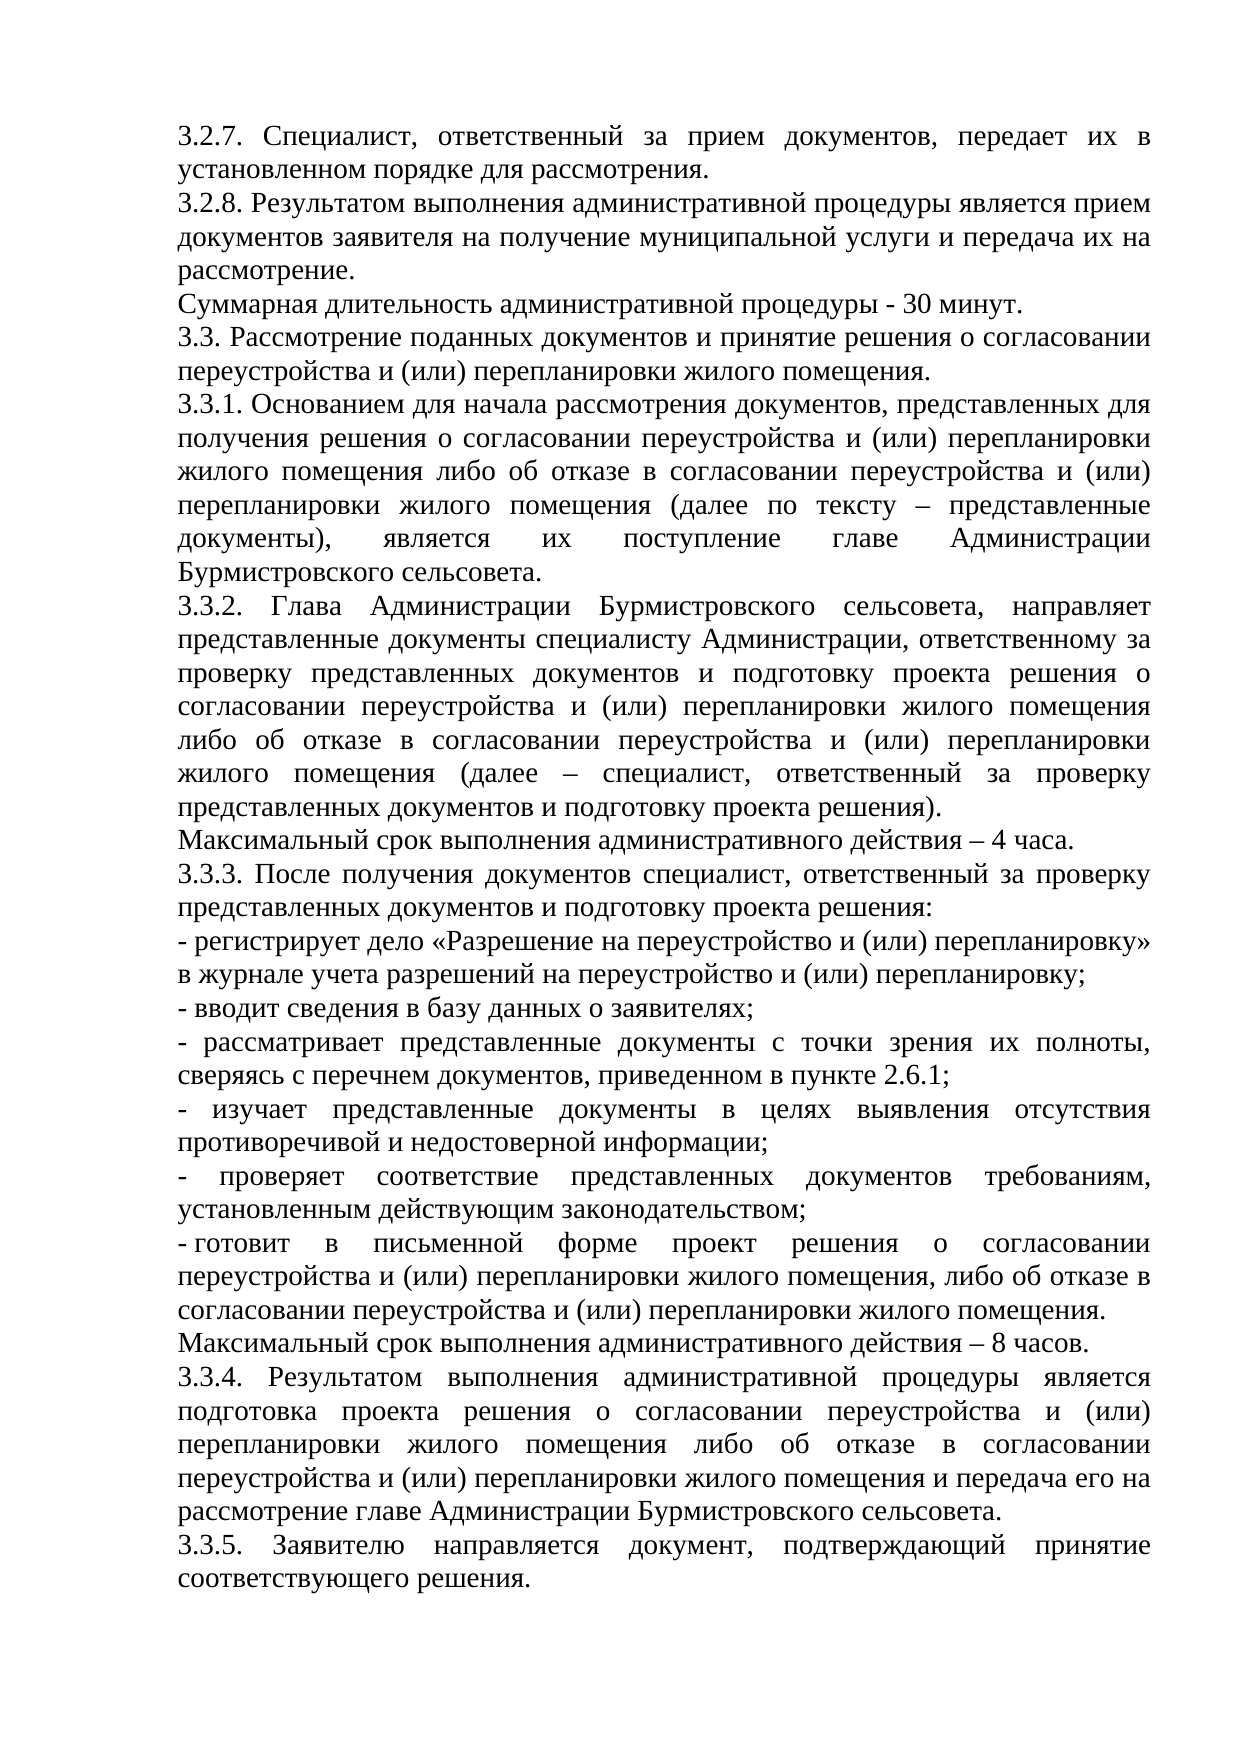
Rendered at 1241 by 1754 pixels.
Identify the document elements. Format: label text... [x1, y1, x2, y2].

text Максимальный срок выполнения административного действия – 8 часов. [177, 1326, 1152, 1359]
text - рассматривает представленные документы с точки зрения их полноты, сверяясь с перечнем документов, приведенном в пункте 2.6.1; [177, 1024, 1152, 1091]
text 3.2.7. Специалист, ответственный за прием документов, передает их в установленном порядке для рассмотрения. [177, 118, 1152, 185]
text 3.3.3. После получения документов специалист, ответственный за проверку представленных документов и подготовку проекта решения: [177, 856, 1152, 923]
text - проверяет соответствие представленных документов требованиям, установленным действующим законодательством; [177, 1158, 1152, 1225]
text 3.2.8. Результатом выполнения административной процедуры является прием документов заявителя на получение муниципальной услуги и передача их на рассмотрение. [177, 185, 1152, 286]
text Суммарная длительность административной процедуры - 30 минут. [177, 286, 1152, 319]
text - вводит сведения в базу данных о заявителях; [177, 990, 1152, 1024]
text - регистрирует дело «Разрешение на переустройство и (или) перепланировку» в журнале учета разрешений на переустройство и (или) перепланировку; [177, 923, 1152, 990]
text - готовит в письменной форме проект решения о согласовании переустройства и (или) перепланировки жилого помещения, либо об отказе в согласовании переустройства и (или) перепланировки жилого помещения. [177, 1225, 1152, 1326]
text - изучает представленные документы в целях выявления отсутствия противоречивой и недостоверной информации; [177, 1091, 1152, 1158]
text Максимальный срок выполнения административного действия – 4 часа. [177, 822, 1152, 856]
text 3.3.4. Результатом выполнения административной процедуры является подготовка проекта решения о согласовании переустройства и (или) перепланировки жилого помещения либо об отказе в согласовании переустройства и (или) перепланировки жилого помещения и передача его на рассмотрение главе Администрации Бурмистровского сельсовета. [177, 1359, 1152, 1527]
text 3.3.1. Основанием для начала рассмотрения документов, представленных для получения решения о согласовании переустройства и (или) перепланировки жилого помещения либо об отказе в согласовании переустройства и (или) перепланировки жилого помещения (далее по тексту – представленные документы), является их поступление главе Администрации Бурмистровского сельсовета. [177, 386, 1152, 588]
text 3.3.5. Заявителю направляется документ, подтверждающий принятие соответствующего решения. [177, 1527, 1152, 1594]
text 3.3.2. Глава Администрации Бурмистровского сельсовета, направляет представленные документы специалисту Администрации, ответственному за проверку представленных документов и подготовку проекта решения о согласовании переустройства и (или) перепланировки жилого помещения либо об отказе в согласовании переустройства и (или) перепланировки жилого помещения (далее – специалист, ответственный за проверку представленных документов и подготовку проекта решения). [177, 588, 1152, 822]
text 3.3. Рассмотрение поданных документов и принятие решения о согласовании переустройства и (или) перепланировки жилого помещения. [177, 319, 1152, 386]
